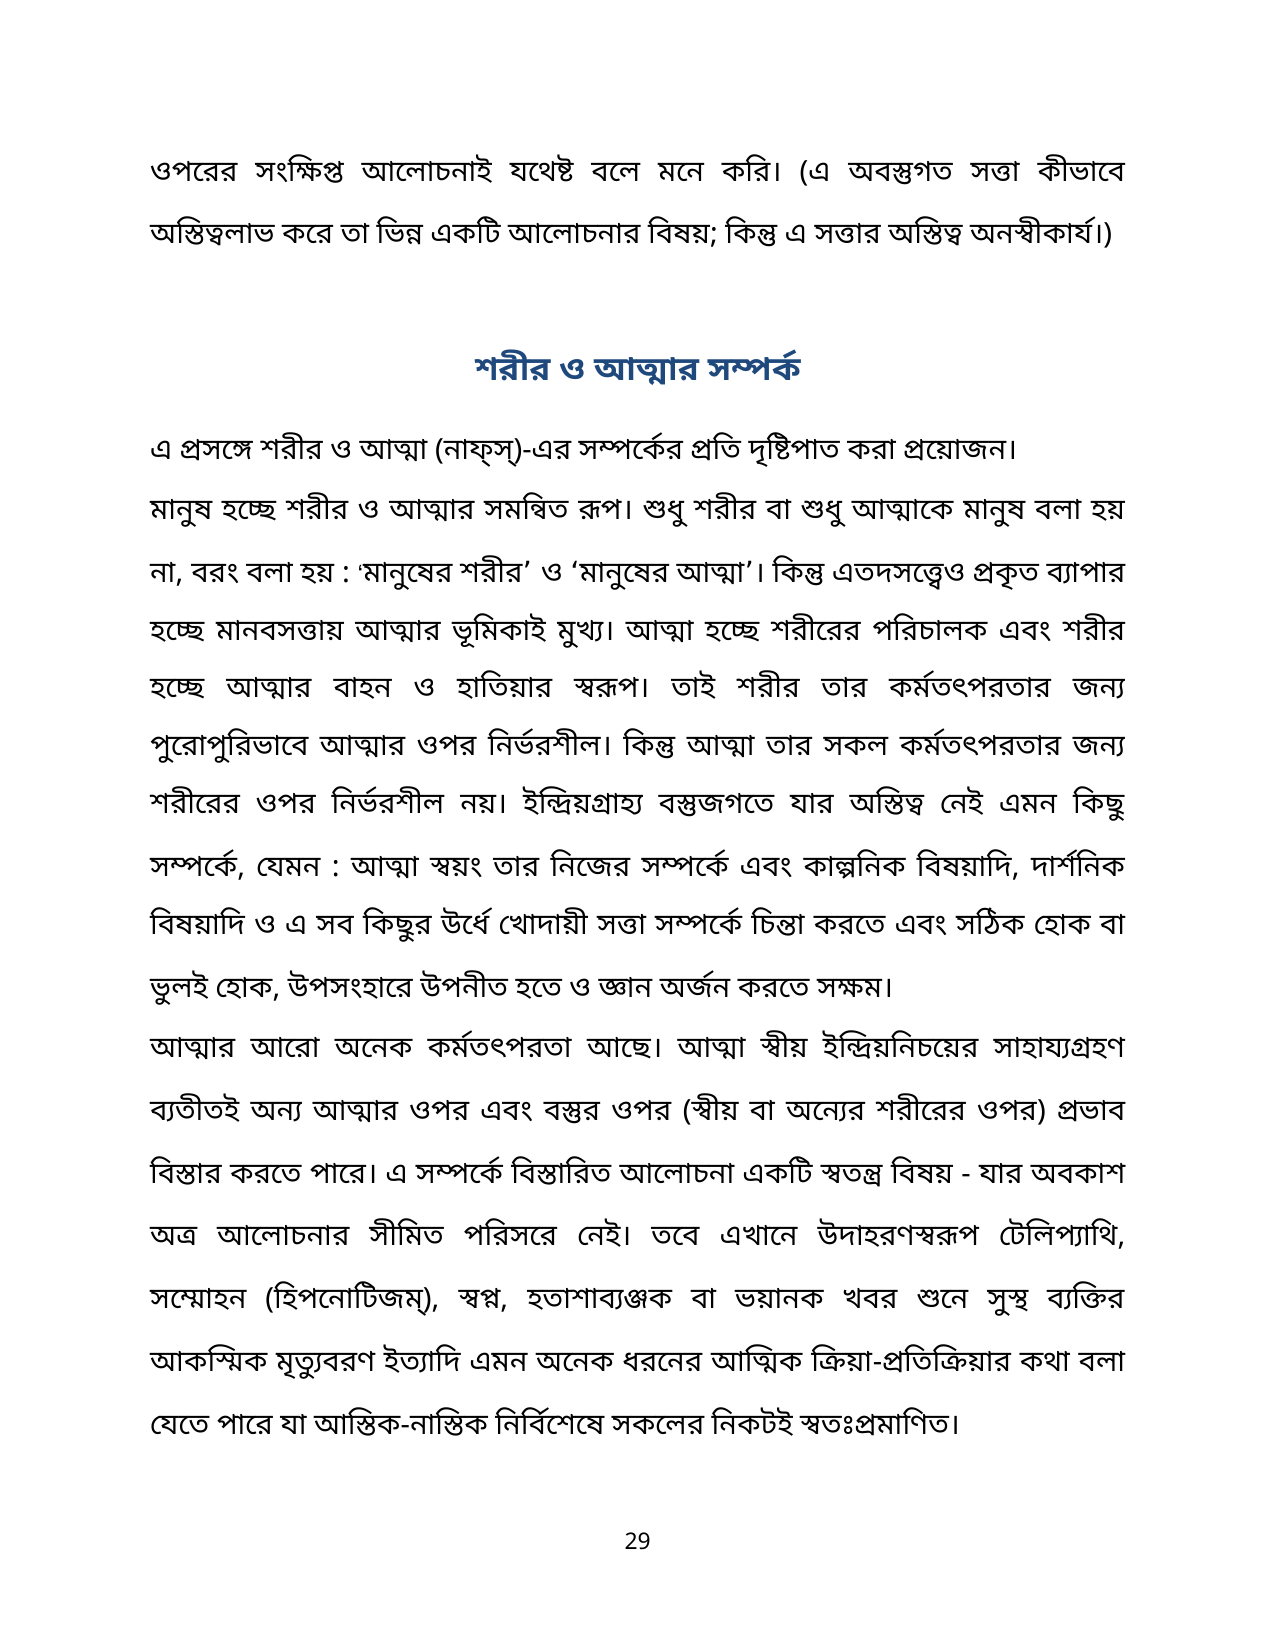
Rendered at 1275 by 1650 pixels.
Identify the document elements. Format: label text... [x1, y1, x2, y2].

text আত্মার আরো অনেক কর্মতৎপরতা আছে। আত্মা স্বীয় ইন্দ্রিয়নিচয়ের সাহায্যগ্রহণ ব্যতীতই অন্য আত্মার ওপর এবং বস্তুর ওপর (স্বীয় বা অন্যের শরীরের ওপর) প্রভাব বিস্তার করতে পারে। এ সম্পর্কে বিস্তারিত আলোচনা একটি স্বতন্ত্র বিষয় - যার অবকাশ অত্র আলোচনার সীমিত পরিসরে নেই। তবে এখানে উদাহরণস্বরূপ টেলিপ্যাথি, সম্মোহন (হিপনোটিজম্), স্বপ্ন, হতাশাব্যঞ্জক বা ভয়ানক খবর শুনে সুস্থ ব্যক্তির আকস্মিক মৃত্যুবরণ ইত্যাদি এমন অনেক ধরনের আত্মিক ক্রিয়া-প্রতিক্রিয়ার কথা বলা যেতে পারে যা আস্তিক-নাস্তিক নির্বিশেষে সকলের নিকটই স্বতঃপ্রমাণিত। [150, 1031, 1125, 1446]
text মানুষ হচ্ছে শরীর ও আত্মার সমন্বিত রূপ। শুধু শরীর বা শুধু আত্মাকে মানুষ বলা হয় না, বরং বলা হয় : ‘মানুষের শরীর’ ও ‘মানুষের আত্মা’। কিন্তু এতদসত্ত্বেও প্রকৃত ব্যাপার হচ্ছে মানবসত্তায় আত্মার ভূমিকাই মুখ্য। আত্মা হচ্ছে শরীরের পরিচালক এবং শরীর হচ্ছে আত্মার বাহন ও হাতিয়ার স্বরূপ। তাই শরীর তার কর্মতৎপরতার জন্য পুরোপুরিভাবে আত্মার ওপর নির্ভরশীল। কিন্তু আত্মা তার সকল কর্মতৎপরতার জন্য শরীরের ওপর নির্ভরশীল নয়। ইন্দ্রিয়গ্রাহ্য বস্তুজগতে যার অস্তিত্ব নেই এমন কিছু সম্পর্কে, যেমন : আত্মা স্বয়ং তার নিজের সম্পর্কে এবং কাল্পনিক বিষয়াদি, দার্শনিক বিষয়াদি ও এ সব কিছুর উর্ধে খোদায়ী সত্তা সম্পর্কে চিন্তা করতে এবং সঠিক হোক বা ভুলই হোক, উপসংহারে উপনীত হতে ও জ্ঞান অর্জন করতে সক্ষম। [150, 492, 1125, 1009]
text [150, 150, 1125, 256]
subtitle শরীর ও আত্মার সম্পর্ক [150, 349, 1125, 393]
text এ প্রসঙ্গে শরীর ও আত্মা (নাফ্স্)-এর সম্পর্কের প্রতি দৃষ্টিপাত করা প্রয়োজন। [150, 428, 1125, 471]
